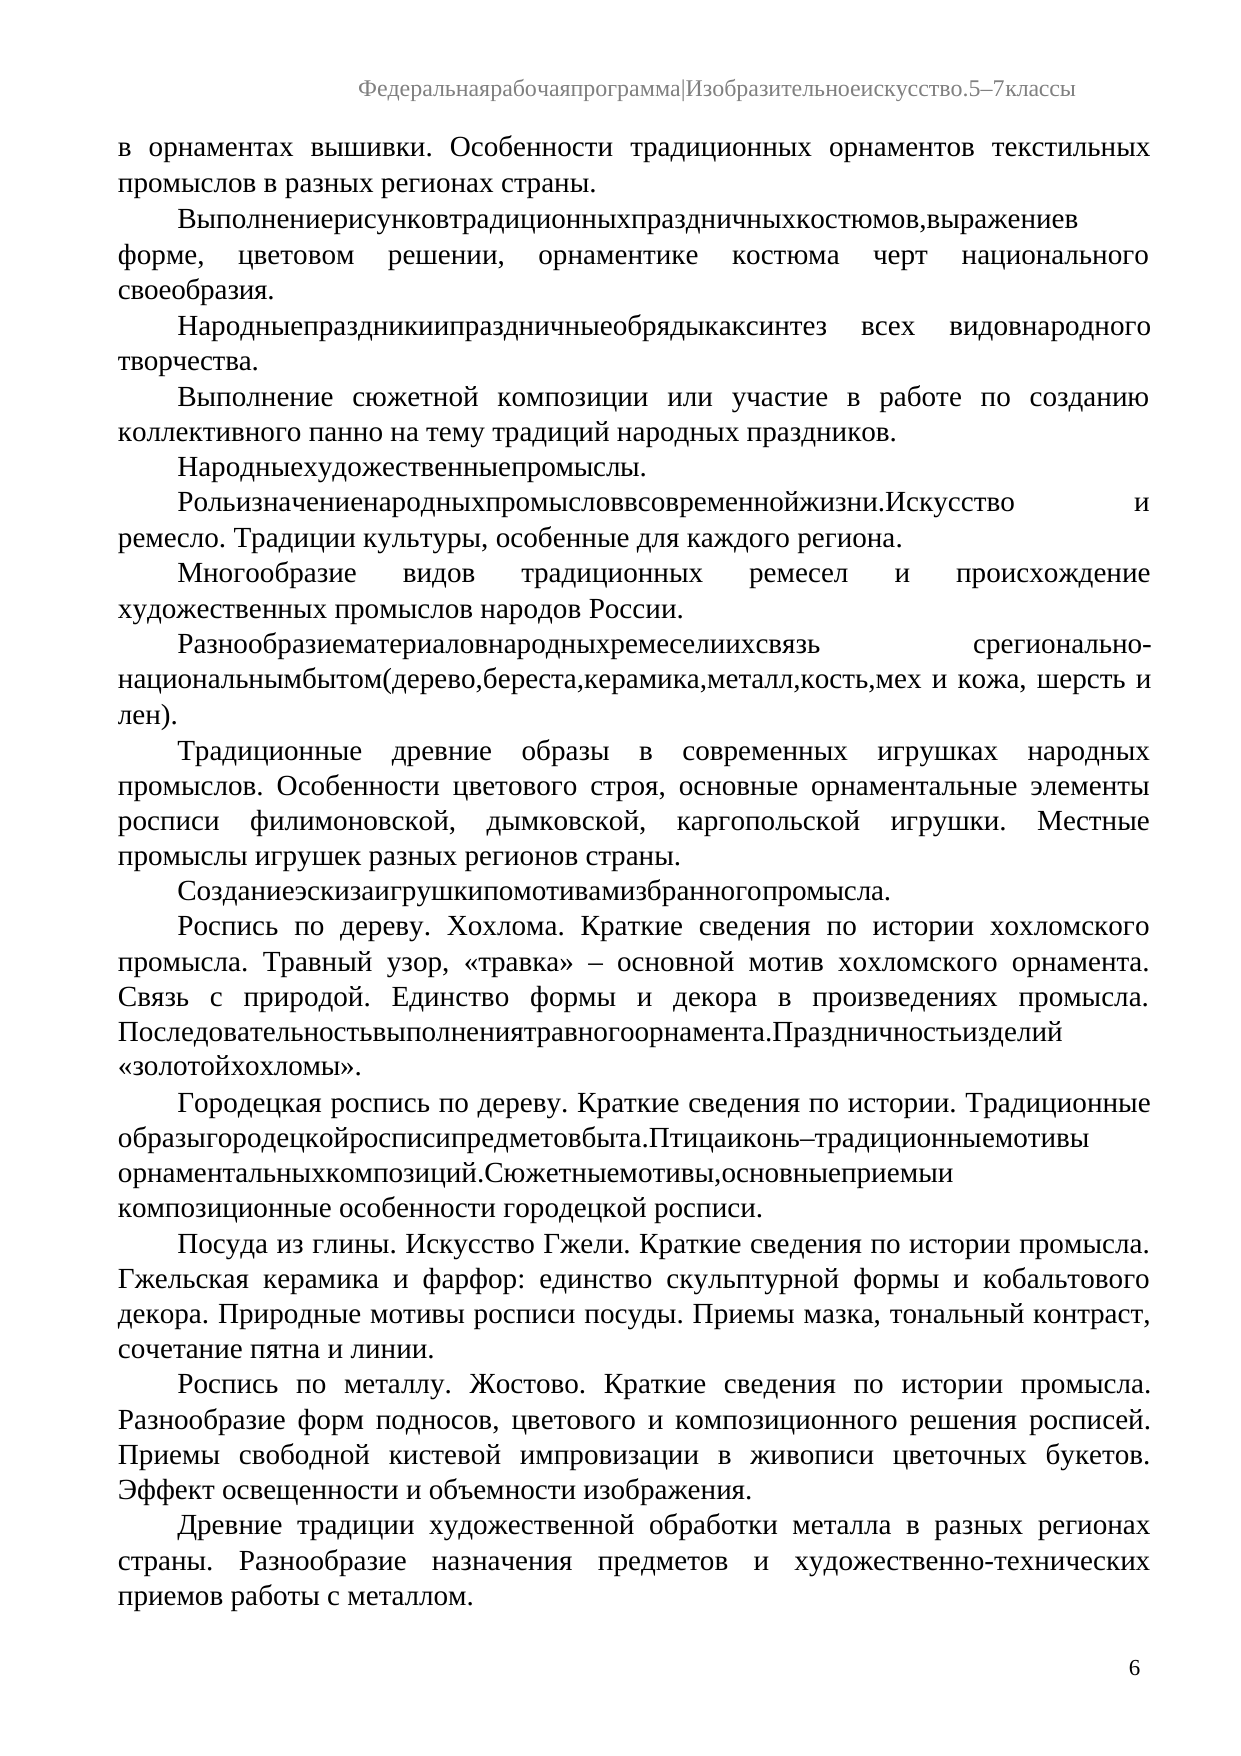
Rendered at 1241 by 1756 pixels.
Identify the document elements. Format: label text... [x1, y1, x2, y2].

text Выполнениерисунковтрадиционныхпраздничныхкостюмов,выражениев форме, цветовом решении, орнаментике костюма черт национального своеобразия. [118, 202, 1150, 306]
text «золотойхохломы». [118, 1049, 1166, 1082]
text в орнаментах вышивки. Особенности традиционных орнаментов текстильных промыслов в разных регионах страны. [118, 129, 1151, 199]
text Разнообразиематериаловнародныхремеселиихсвязь срегионально-национальнымбытом(дерево,береста,керамика,металл,кость,мех и кожа, шерсть и лен). [118, 626, 1152, 730]
text Народныехудожественныепромыслы. [177, 450, 1166, 483]
text Созданиеэскизаигрушкипомотивамизбранногопромысла. [177, 874, 1166, 907]
text Роспись по дереву. Хохлома. Краткие сведения по истории хохломского промысла. Травный узор, «травка» – основной мотив хохломского орнамента. Связь с природой. Единство формы и декора в произведениях промысла. Последовательностьвыполнениятравногоорнамента.Праздничностьизделий [118, 908, 1150, 1048]
text Древние традиции художественной обработки металла в разных регионах страны. Разнообразие назначения предметов и художественно-технических приемов работы с металлом. [118, 1507, 1151, 1611]
text Рольизначениенародныхпромысловвсовременнойжизни.Искусство и ремесло. Традиции культуры, особенные для каждого региона. [118, 484, 1150, 553]
text Городецкая роспись по дереву. Краткие сведения по истории. Традиционные образыгородецкойросписипредметовбыта.Птицаиконь–традиционныемотивы орнаментальныхкомпозиций.Сюжетныемотивы,основныеприемыи композиционные особенности городецкой росписи. [118, 1085, 1151, 1224]
text Народныепраздникиипраздничныеобрядыкаксинтез всех видовнародного творчества. [118, 308, 1152, 377]
text Традиционные древние образы в современных игрушках народных промыслов. Особенности цветового строя, основные орнаментальные элементы росписи филимоновской, дымковской, каргопольской игрушки. Местные промыслы игрушек разных регионов страны. [118, 733, 1151, 872]
text Роспись по металлу. Жостово. Краткие сведения по истории промысла. Разнообразие форм подносов, цветового и композиционного решения росписей. Приемы свободной кистевой импровизации в живописи цветочных букетов. Эффект освещенности и объемности изображения. [118, 1367, 1152, 1506]
text Многообразие видов традиционных ремесел и происхождение художественных промыслов народов России. [118, 556, 1151, 624]
text Выполнение сюжетной композиции или участие в работе по созданию коллективного панно на тему традиций народных праздников. [118, 379, 1151, 448]
text Посуда из глины. Искусство Гжели. Краткие сведения по истории промысла. Гжельская керамика и фарфор: единство скульптурной формы и кобальтового декора. Природные мотивы росписи посуды. Приемы мазка, тональный контраст, сочетание пятна и линии. [118, 1226, 1151, 1365]
